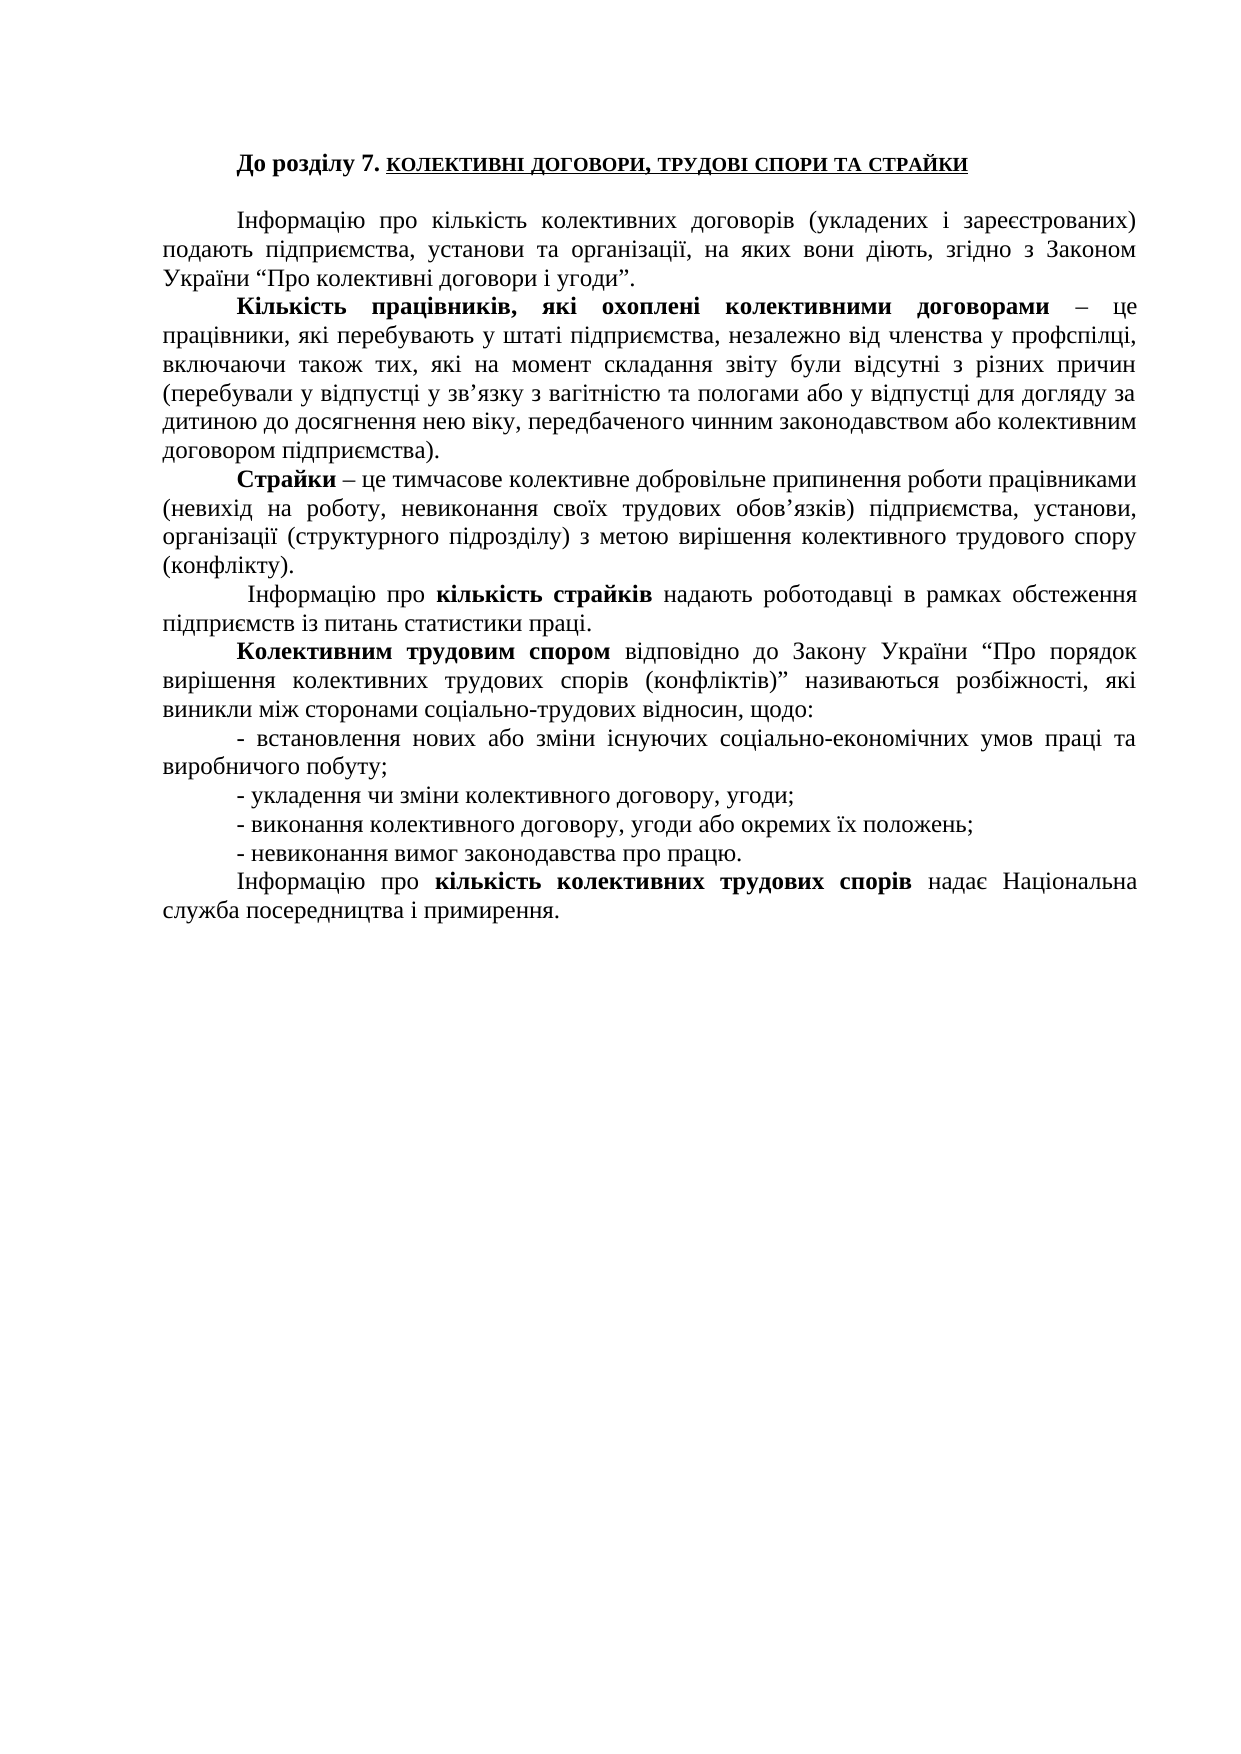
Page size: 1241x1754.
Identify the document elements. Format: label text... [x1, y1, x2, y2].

text - встановлення нових або зміни існуючих соціально-економічних умов праці та виробничого побуту; [162, 723, 1137, 780]
text - укладення чи зміни колективного договору, угоди; [162, 780, 1137, 809]
text Страйки – це тимчасове колективне добровільне припинення роботи працівниками (невихід на роботу, невиконання своїх трудових обов’язків) підприємства, установи, організації (структурного підрозділу) з метою вирішення колективного трудового спору (конфлікту). [162, 464, 1137, 579]
text Колективним трудовим спором відповідно до Закону України “Про порядок вирішення колективних трудових спорів (конфліктів)” називаються розбіжності, які виникли між сторонами соціально-трудових відносин, щодо: [162, 636, 1137, 723]
text - невиконання вимог законодавства про працю. [162, 838, 1137, 866]
text Інформацію про кількість колективних договорів (укладених і зареєстрованих) подають підприємства, установи та організації, на яких вони діють, згідно з Законом України “Про колективні договори і угоди”. [162, 205, 1137, 291]
text Кількість працівників, які охоплені колективними договорами – це працівники, які перебувають у штаті підприємства, незалежно від членства у профспілці, включаючи також тих, які на момент складання звіту були відсутні з різних причин (перебували у відпустці у зв’язку з вагітністю та пологами або у відпустці для догляду за дитиною до досягнення нею віку, передбаченого чинним законодавством або колективним договором підприємства). [162, 291, 1137, 464]
text Інформацію про кількість колективних трудових спорів надає Національна служба посередництва і примирення. [162, 866, 1137, 924]
text - виконання колективного договору, угоди або окремих їх положень; [162, 809, 1137, 838]
text До розділу 7. колективні договори, трудові спори та страйки [162, 148, 1137, 176]
text Інформацію про кількість страйків надають роботодавці в рамках обстеження підприємств із питань статистики праці. [162, 579, 1137, 636]
